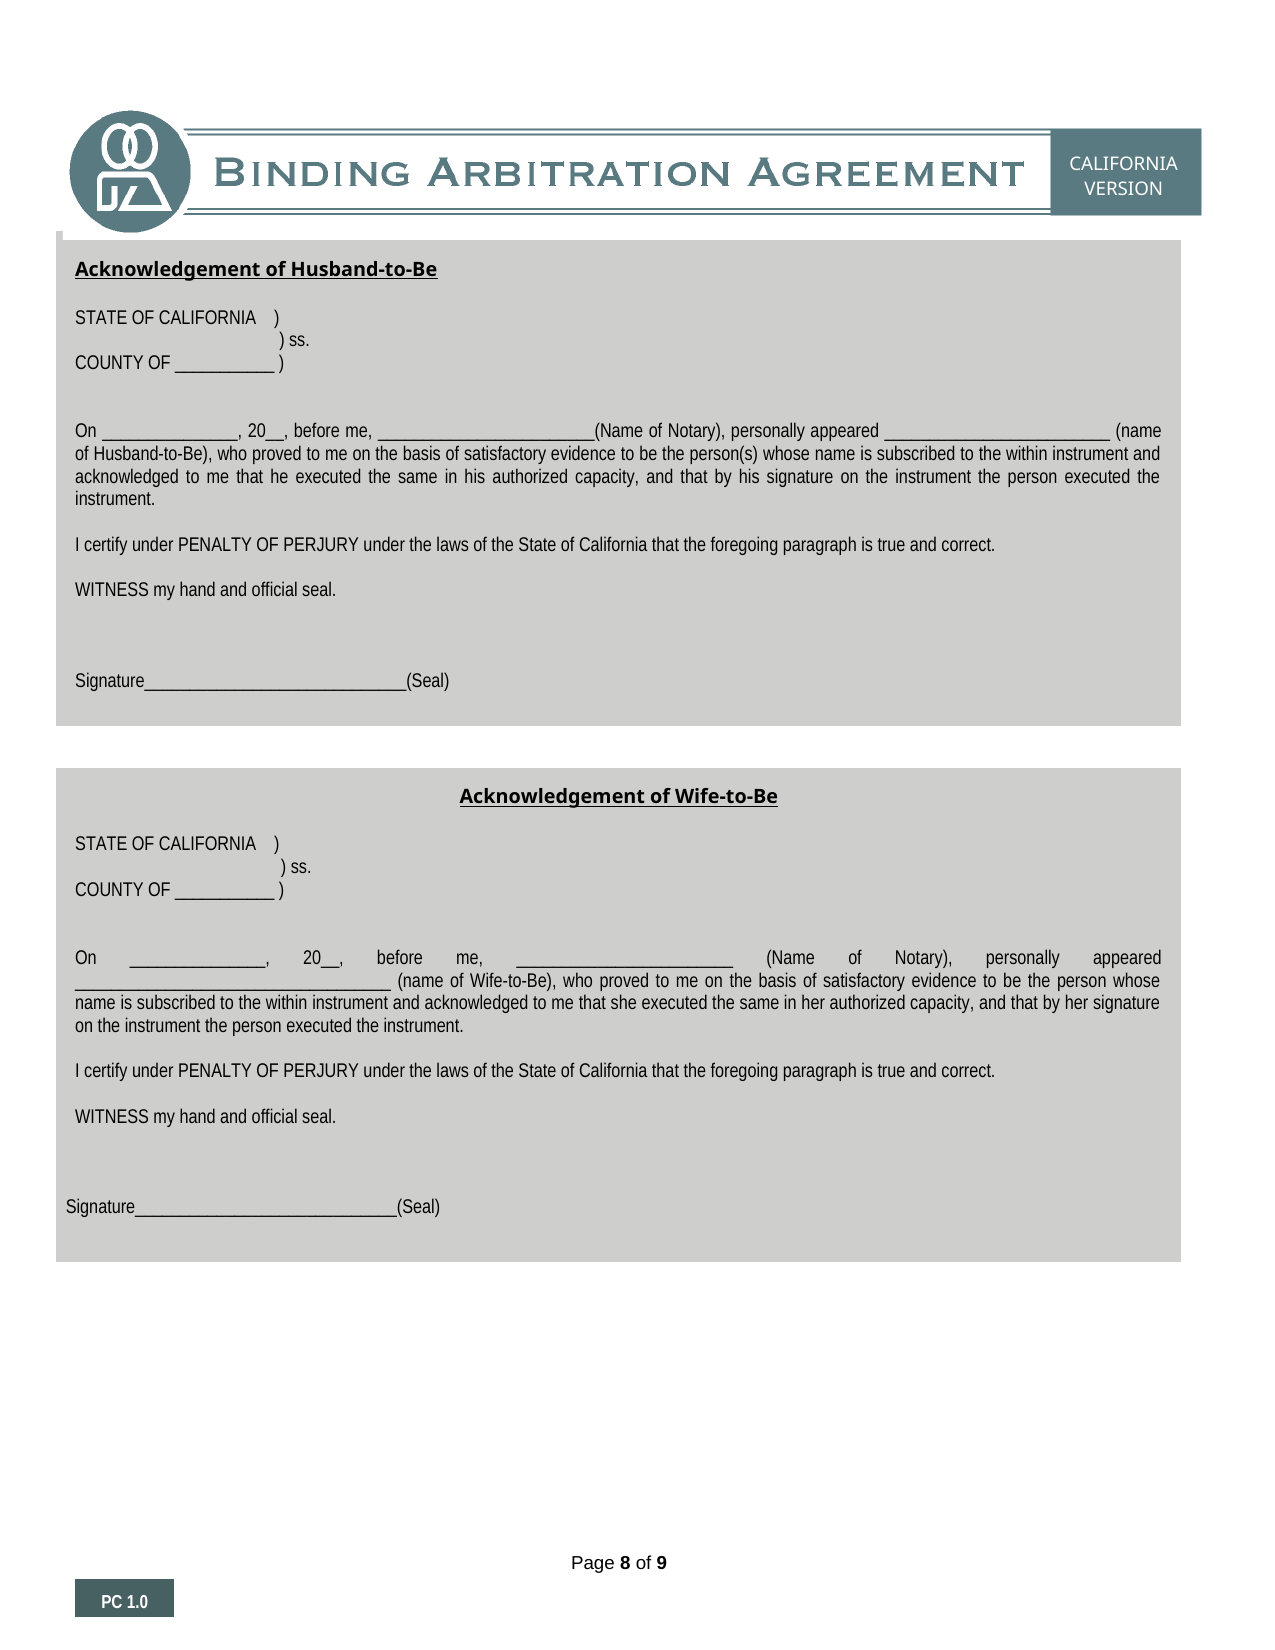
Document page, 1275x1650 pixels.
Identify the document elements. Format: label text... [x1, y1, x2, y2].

text Acknowledgement of Wife-to-Be [75, 782, 1162, 809]
text I certify under PENALTY OF PERJURY under the laws of the State of California that the foregoing paragraph is true and correct. [75, 1059, 1162, 1082]
text ) ss. [75, 855, 1162, 878]
text Signature_____________________________(Seal) [66, 1196, 1162, 1241]
text Signature_____________________________(Seal) [75, 669, 1162, 692]
text STATE OF CALIFORNIA ) [75, 832, 1162, 855]
text COUNTY OF ___________ ) [75, 878, 1162, 900]
text ) ss. [75, 328, 1162, 351]
text I certify under PENALTY OF PERJURY under the laws of the State of California that the foregoing paragraph is true and correct. [75, 533, 1162, 555]
picture [62, 103, 1202, 240]
text WITNESS my hand and official seal. [75, 578, 1162, 601]
text On _______________, 20__, before me, ________________________(Name of Notary), personally appeared _________________________ (name of Husband-to-Be), who proved to me on the basis of satisfactory evidence to be the person(s) whose name is subscribed to the within instrument and acknowledged to me that he executed the same in his authorized capacity, and that by his signature on the instrument the person executed the instrument. [75, 419, 1162, 510]
text COUNTY OF ___________ ) [75, 351, 1162, 374]
text STATE OF CALIFORNIA ) [75, 306, 1162, 328]
text WITNESS my hand and official seal. [75, 1105, 1162, 1127]
text On _______________, 20__, before me, ________________________ (Name of Notary), personally appeared ___________________________________ (name of Wife-to-Be), who proved to me on the basis of satisfactory evidence to be the person whose name is subscribed to the within instrument and acknowledged to me that she executed the same in her authorized capacity, and that by her signature on the instrument the person executed the instrument. [75, 946, 1162, 1037]
